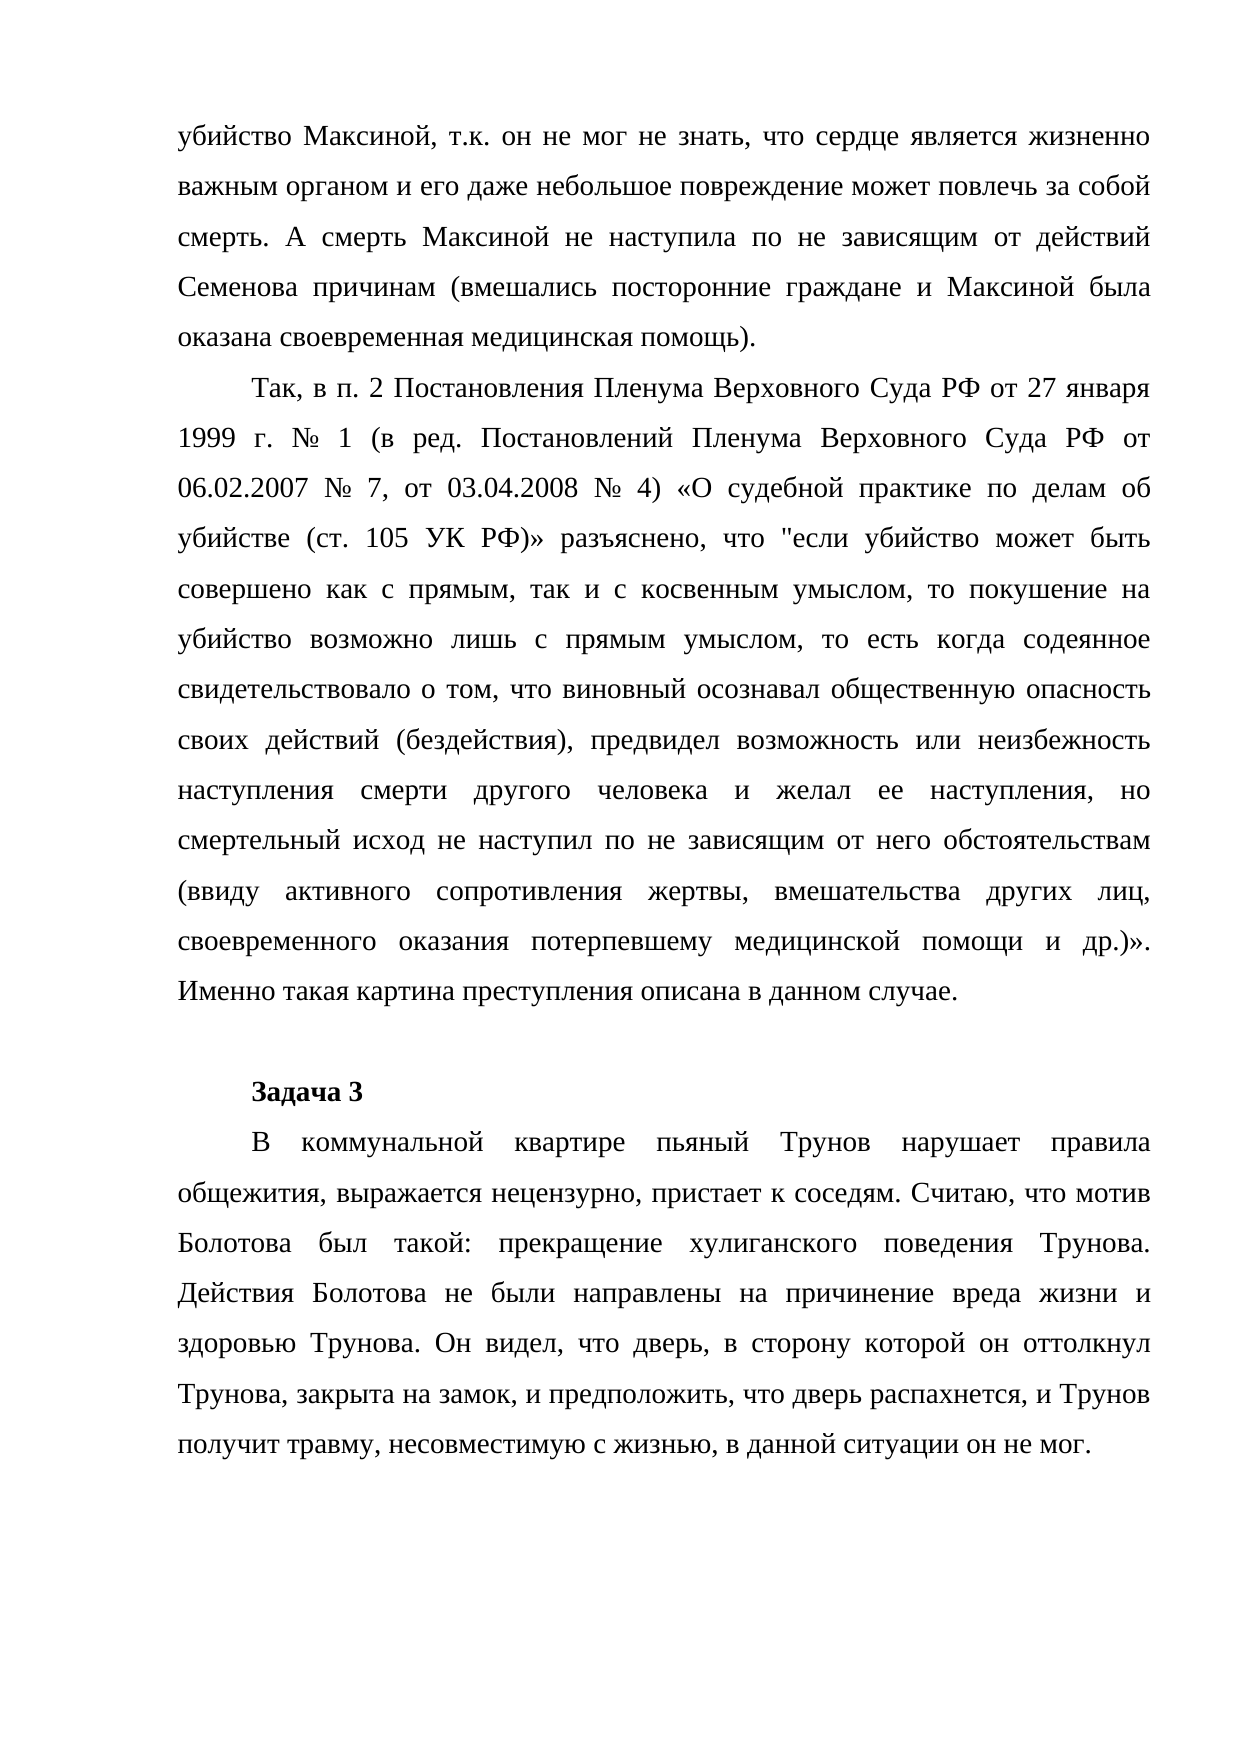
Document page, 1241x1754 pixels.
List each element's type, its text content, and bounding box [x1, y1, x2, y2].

text В коммунальной квартире пьяный Трунов нарушает правила общежития, выражается нецензурно, пристает к соседям. Считаю, что мотив Болотова был такой: прекращение хулиганского поведения Трунова. Действия Болотова не были направлены на причинение вреда жизни и здоровью Трунова. Он видел, что дверь, в сторону которой он оттолкнул Трунова, закрыта на замок, и предположить, что дверь распахнется, и Трунов получит травму, несовместимую с жизнью, в данной ситуации он не мог. [177, 1124, 1152, 1460]
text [177, 118, 1152, 353]
text Задача 3 [177, 1074, 1152, 1108]
text Так, в п. 2 Постановления Пленума Верховного Суда РФ от 27 января 1999 г. № 1 (в ред. Постановлений Пленума Верховного Суда РФ от 06.02.2007 № 7, от 03.04.2008 № 4) «О судебной практике по делам об убийстве (ст. 105 УК РФ)» разъяснено, что "если убийство может быть совершено как с прямым, так и с косвенным умыслом, то покушение на убийство возможно лишь с прямым умыслом, то есть когда содеянное свидетельствовало о том, что виновный осознавал общественную опасность своих действий (бездействия), предвидел возможность или неизбежность наступления смерти другого человека и желал ее наступления, но смертельный исход не наступил по не зависящим от него обстоятельствам (ввиду активного сопротивления жертвы, вмешательства других лиц, своевременного оказания потерпевшему медицинской помощи и др.)». Именно такая картина преступления описана в данном случае. [177, 370, 1152, 1007]
